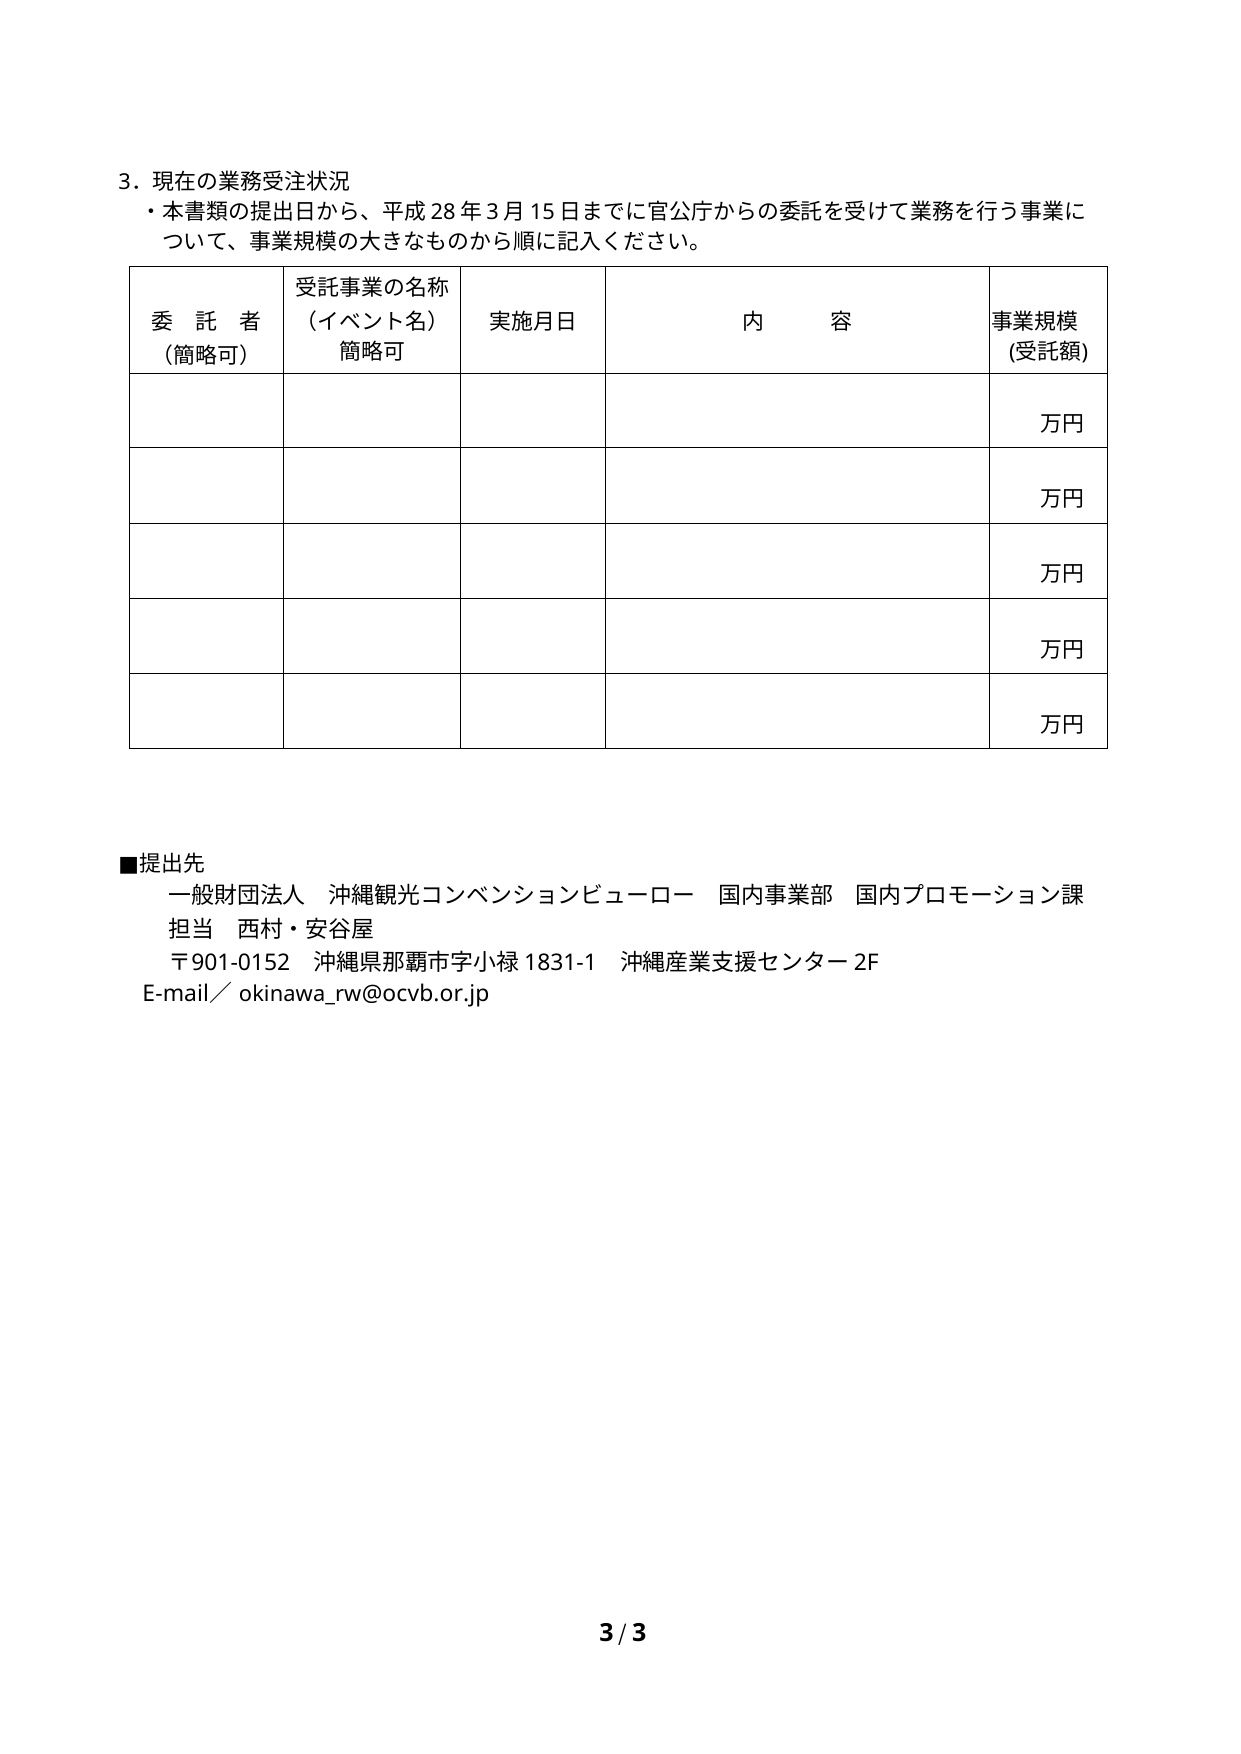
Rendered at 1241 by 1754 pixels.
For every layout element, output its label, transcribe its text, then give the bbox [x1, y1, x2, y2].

text E-mail／ okinawa_rw@ocvb.or.jp [118, 977, 1122, 1007]
text 〒901-0152 沖縄県那覇市字小禄1831-1 沖縄産業支援センター2F [168, 944, 1122, 977]
table_cell 万円 [990, 374, 1107, 447]
text ついて、事業規模の大きなものから順に記入ください。 [162, 225, 1122, 255]
table_header 受託事業の名称 （イベント名） 簡略可 [284, 267, 460, 372]
table_cell [606, 524, 989, 598]
text 3．現在の業務受注状況 [118, 165, 1122, 195]
table_cell 万円 [990, 674, 1107, 748]
table_cell [606, 599, 989, 673]
table_header 実施月日 [461, 267, 605, 372]
text 一般財団法人 沖縄観光コンベンションビューロー 国内事業部 国内プロモーション課 [168, 877, 1122, 911]
table_cell [130, 599, 283, 673]
table_cell [130, 524, 283, 598]
table_cell [461, 674, 605, 748]
table_cell [461, 448, 605, 522]
table_cell [284, 524, 460, 598]
table_header 事業規模 (受託額) [990, 267, 1107, 372]
table_cell 万円 [990, 524, 1107, 598]
table_cell 万円 [990, 448, 1107, 522]
table_cell [606, 374, 989, 447]
text 担当 西村・安谷屋 [168, 911, 1122, 944]
table_cell [284, 374, 460, 447]
table_cell [284, 599, 460, 673]
table_cell 万円 [990, 599, 1107, 673]
table_cell [606, 674, 989, 748]
table_cell [284, 674, 460, 748]
table_cell [130, 448, 283, 522]
text ・本書類の提出日から、平成28年3月15日までに官公庁からの委託を受けて業務を行う事業に [96, 195, 1122, 225]
table_cell [130, 674, 283, 748]
table_cell [284, 448, 460, 522]
table_cell [461, 374, 605, 447]
table_cell [606, 448, 989, 522]
table_header 内 容 [606, 267, 989, 372]
table_cell [461, 599, 605, 673]
text ■提出先 [118, 847, 1122, 877]
table_cell [461, 524, 605, 598]
table_header 委 託 者 （簡略可） [130, 267, 283, 372]
table_cell [130, 374, 283, 447]
